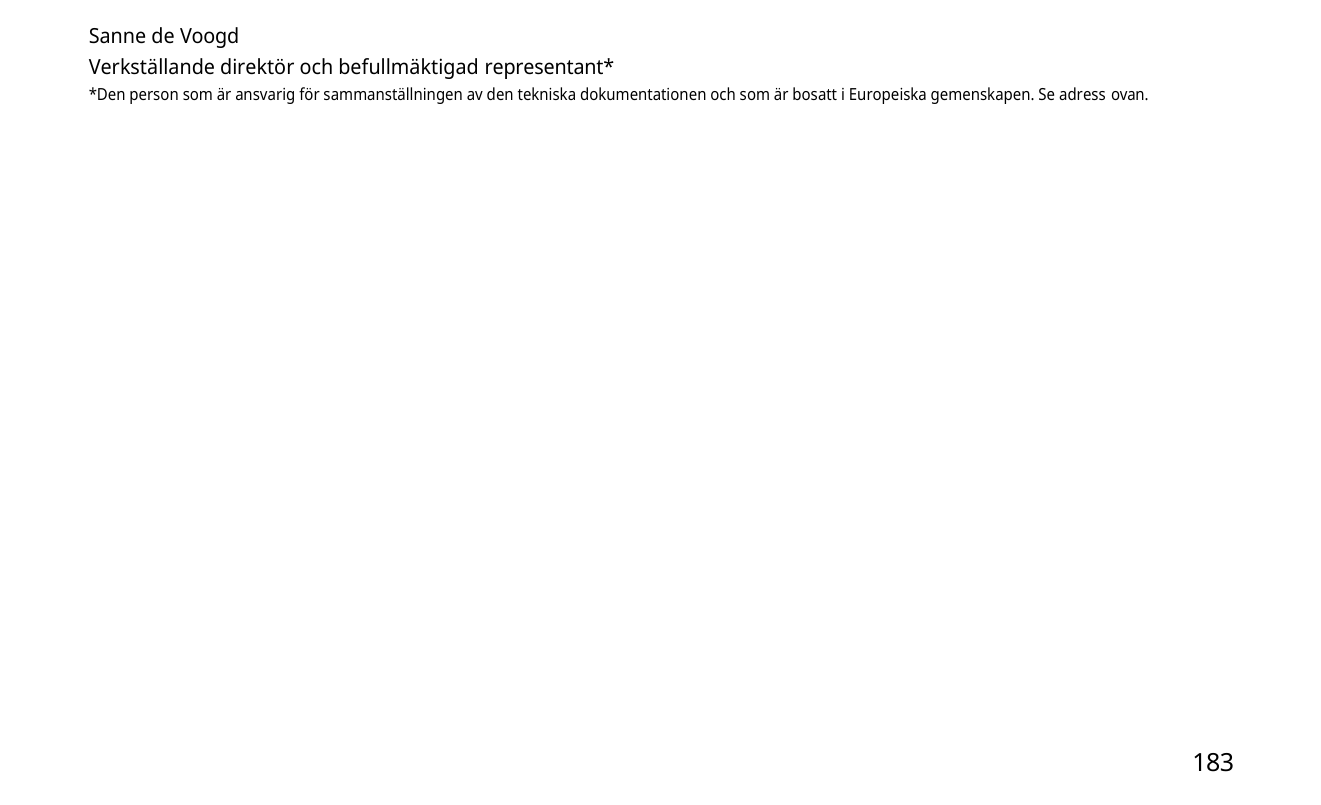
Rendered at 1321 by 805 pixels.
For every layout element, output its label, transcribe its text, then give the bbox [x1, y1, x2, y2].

text *Den person som är ansvarig för sammanställningen av den tekniska dokumentationen och som är bosatt i Europeiska gemenskapen. Se adress ovan. [88, 82, 1258, 105]
text Sanne de Voogd [88, 21, 1258, 49]
text Verkställande direktör och befullmäktigad representant* [88, 52, 1258, 81]
